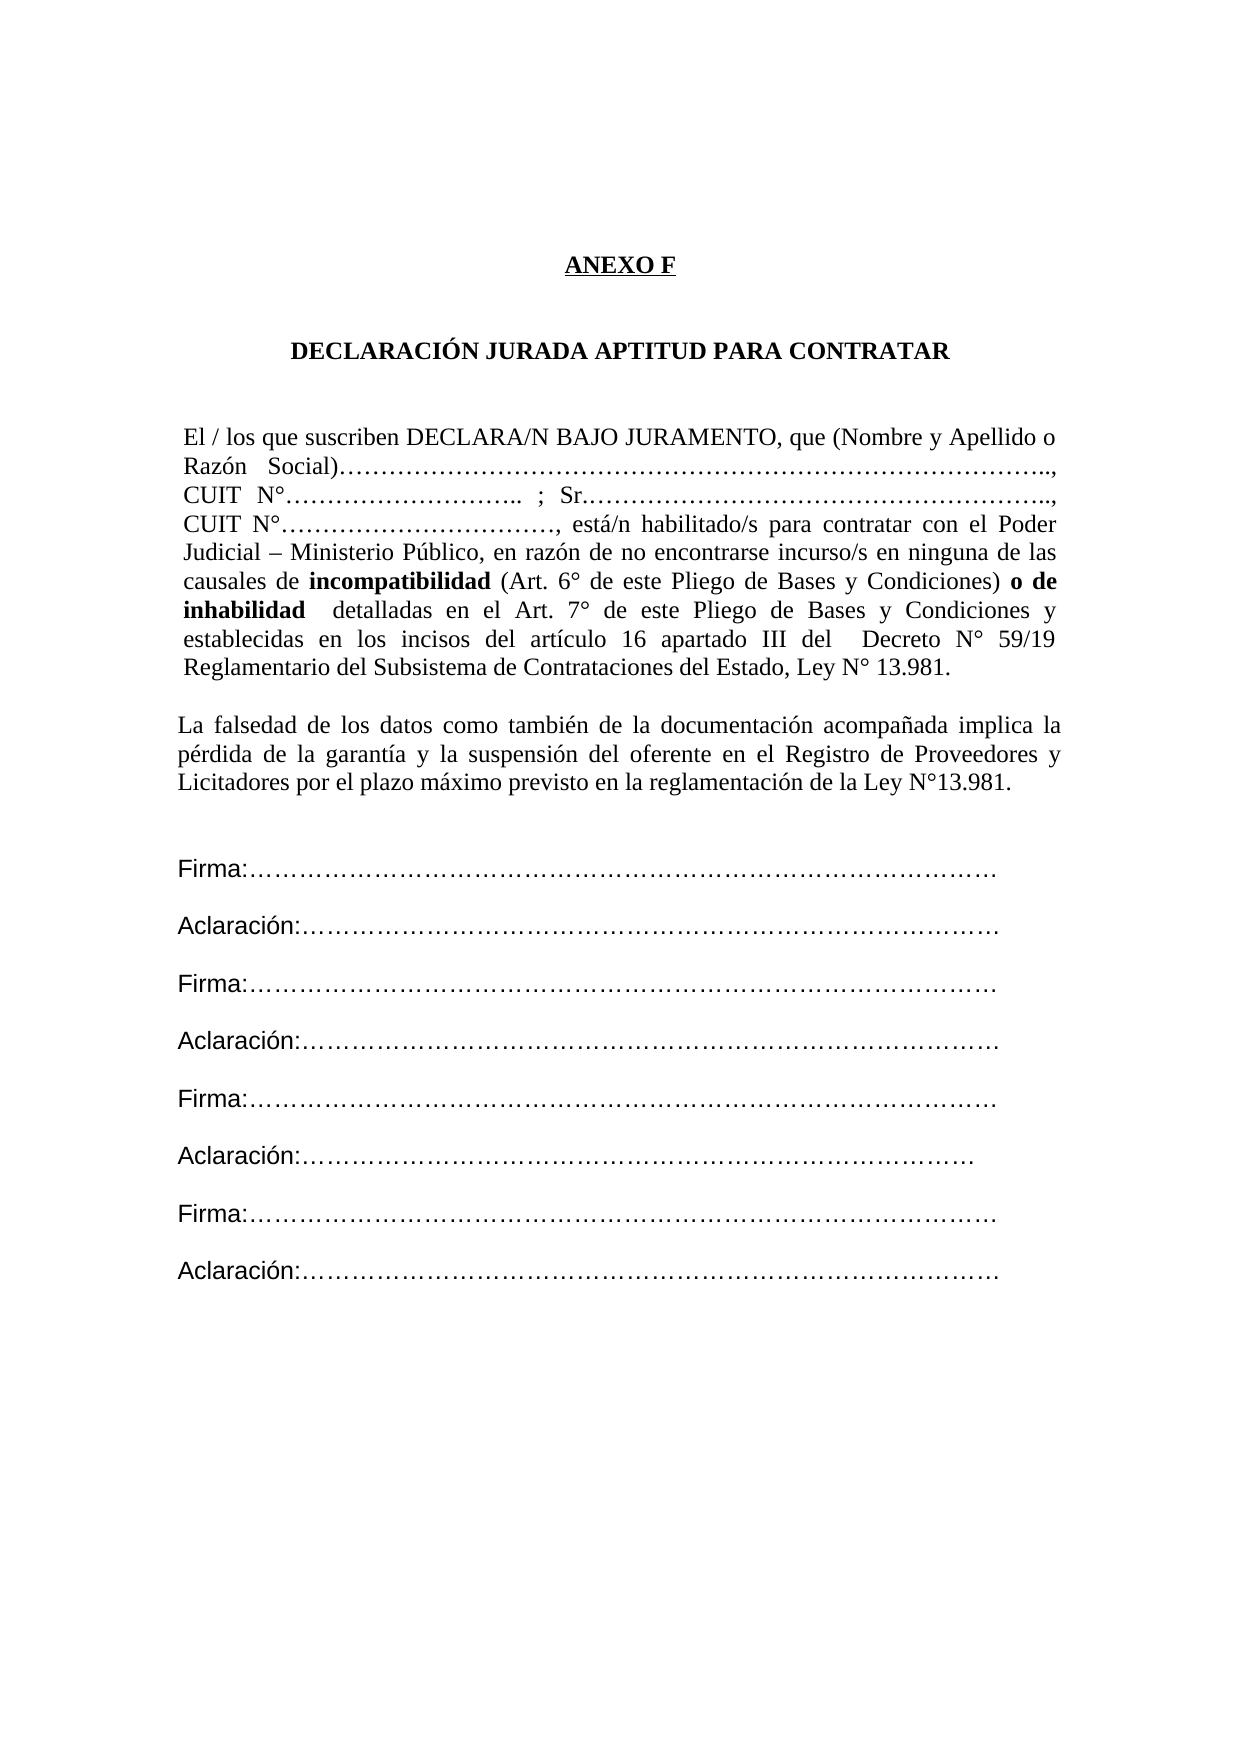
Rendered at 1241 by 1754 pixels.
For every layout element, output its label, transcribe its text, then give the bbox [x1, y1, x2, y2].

text Aclaración:………………………………………………………………………… [177, 1256, 1063, 1285]
text Firma:……………………………………………………………………………… [177, 1199, 1063, 1227]
text Aclaración:………………………………………………………………………… [177, 1026, 1063, 1055]
text Aclaración:………………………………………………………………………… [177, 911, 1063, 940]
text Firma:……………………………………………………………………………… [177, 1084, 1063, 1112]
text El / los que suscriben DECLARA/N BAJO JURAMENTO, que (Nombre y Apellido o Razón Social)………………………………………………………………………….., CUIT N°……………………….. ; Sr.……………………………………………….., CUIT N°……………………………, está/n habilitado/s para contratar con el Poder Judicial – Ministerio Público, en razón de no encontrarse incurso/s en ninguna de las causales de incompatibilidad (Art. 6° de este Pliego de Bases y Condiciones) o de inhabilidad detalladas en el Art. 7° de este Pliego de Bases y Condiciones y establecidas en los incisos del artículo 16 apartado III del Decreto N° 59/19 Reglamentario del Subsistema de Contrataciones del Estado, Ley N° 13.981. [183, 422, 1057, 681]
text La falsedad de los datos como también de la documentación acompañada implica la pérdida de la garantía y la suspensión del oferente en el Registro de Proveedores y Licitadores por el plazo máximo previsto en la reglamentación de la Ley N°13.981. [177, 710, 1063, 796]
text Firma:……………………………………………………………………………… [177, 969, 1063, 997]
text ANEXO F [177, 250, 1063, 279]
text Firma:……………………………………………………………………………… [177, 854, 1063, 882]
text Aclaración:……………………………………………………………………… [177, 1141, 1063, 1170]
text DECLARACIÓN JURADA APTITUD PARA CONTRATAR [177, 336, 1063, 365]
